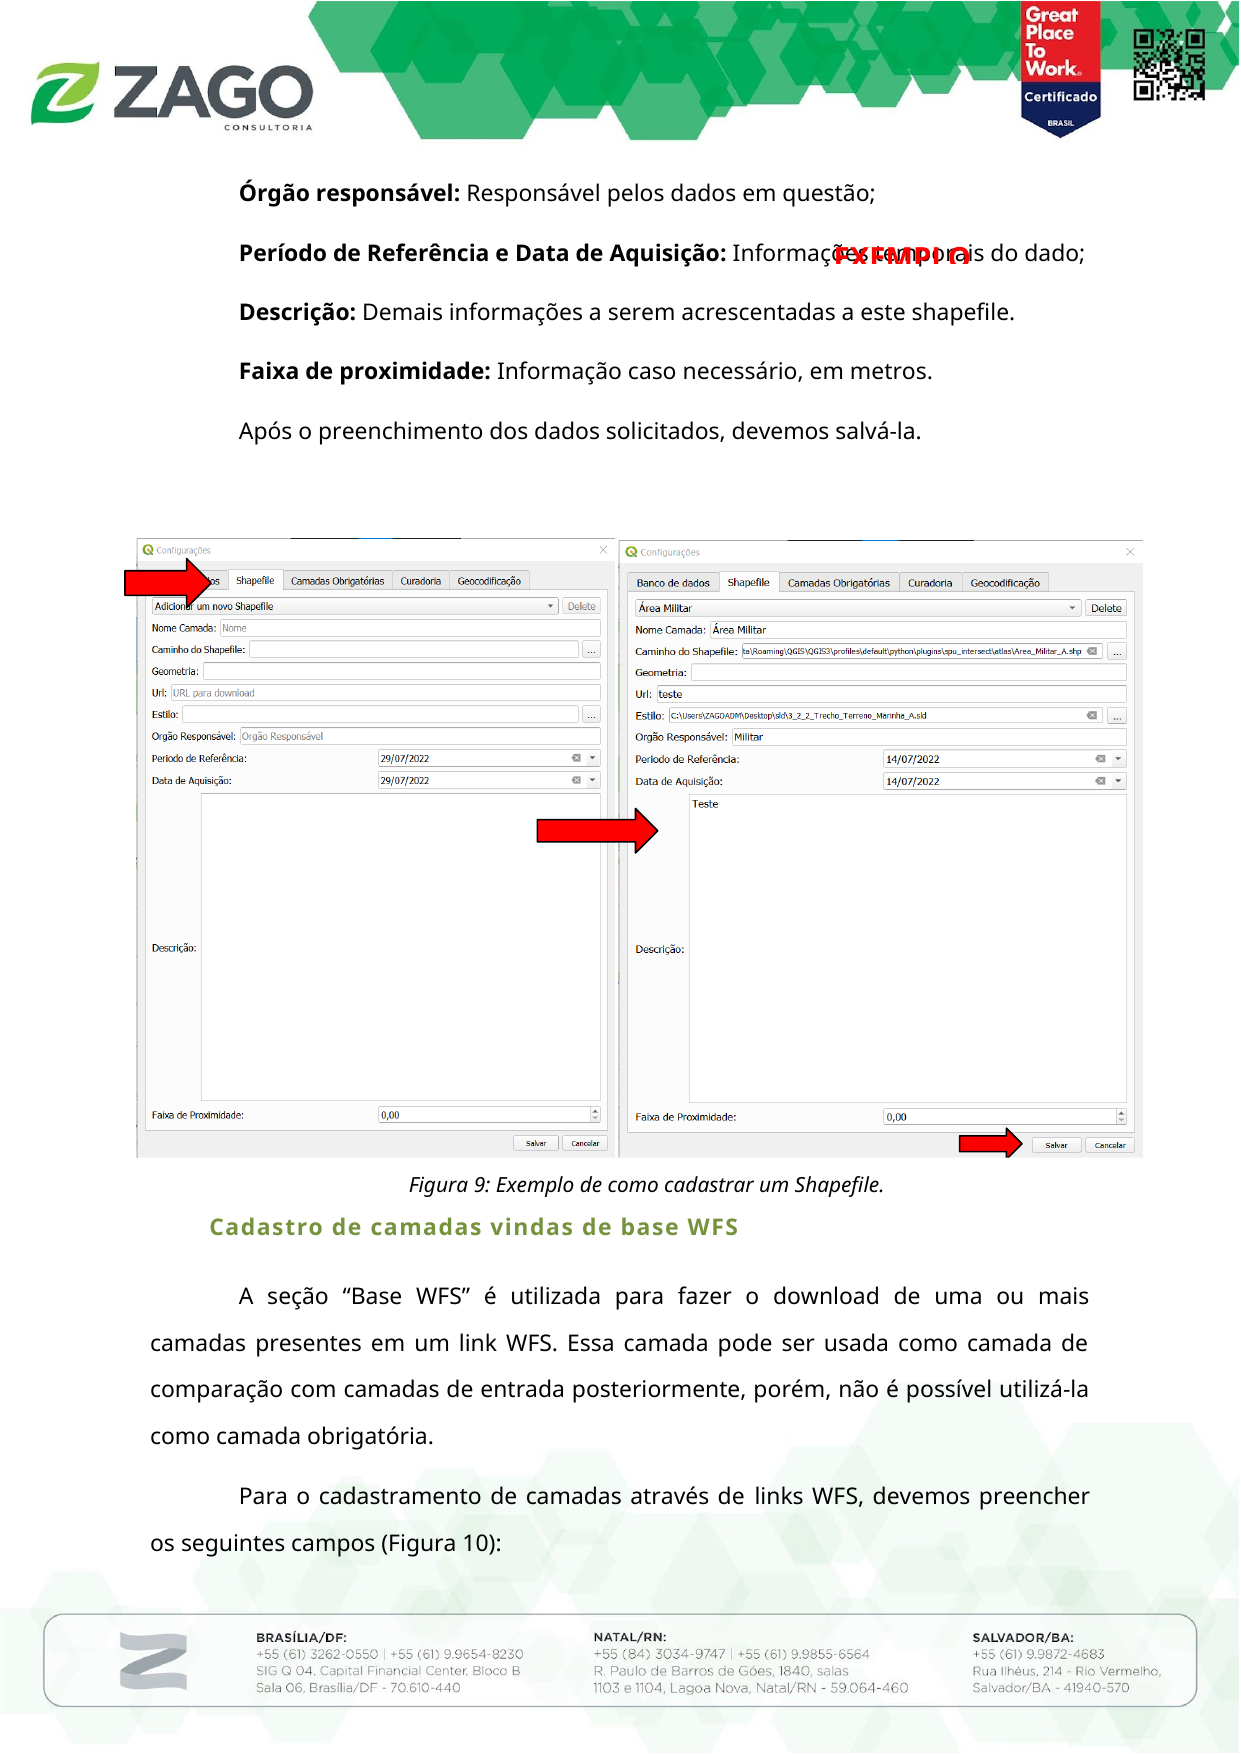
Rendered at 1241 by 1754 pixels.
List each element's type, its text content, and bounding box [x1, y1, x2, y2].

text Para o cadastramento de camadas através de links WFS, devemos preencher os seguintes campos (Figura 10): [150, 1479, 1090, 1558]
text Descrição: Demais informações a serem acrescentadas a este shapefile. [150, 296, 1090, 327]
text Período de Referência e Data de Aquisição: Informações temporais do dado; [150, 236, 1090, 268]
text A seção “Base WFS” é utilizada para fazer o download de uma ou mais camadas presentes em um link WFS. Essa camada pode ser usada como camada de comparação com camadas de entrada posteriormente, porém, não é possível utilizá-la como camada obrigatória. [150, 1279, 1090, 1451]
text Após o preenchimento dos dados solicitados, devemos salvá-la. [150, 414, 1090, 446]
subtitle Cadastro de camadas vindas de base WFS [150, 1199, 1090, 1242]
picture [0, 1, 1240, 1753]
text Faixa de proximidade: Informação caso necessário, em metros. [150, 355, 1090, 386]
text Órgão responsável: Responsável pelos dados em questão; [150, 177, 1090, 208]
